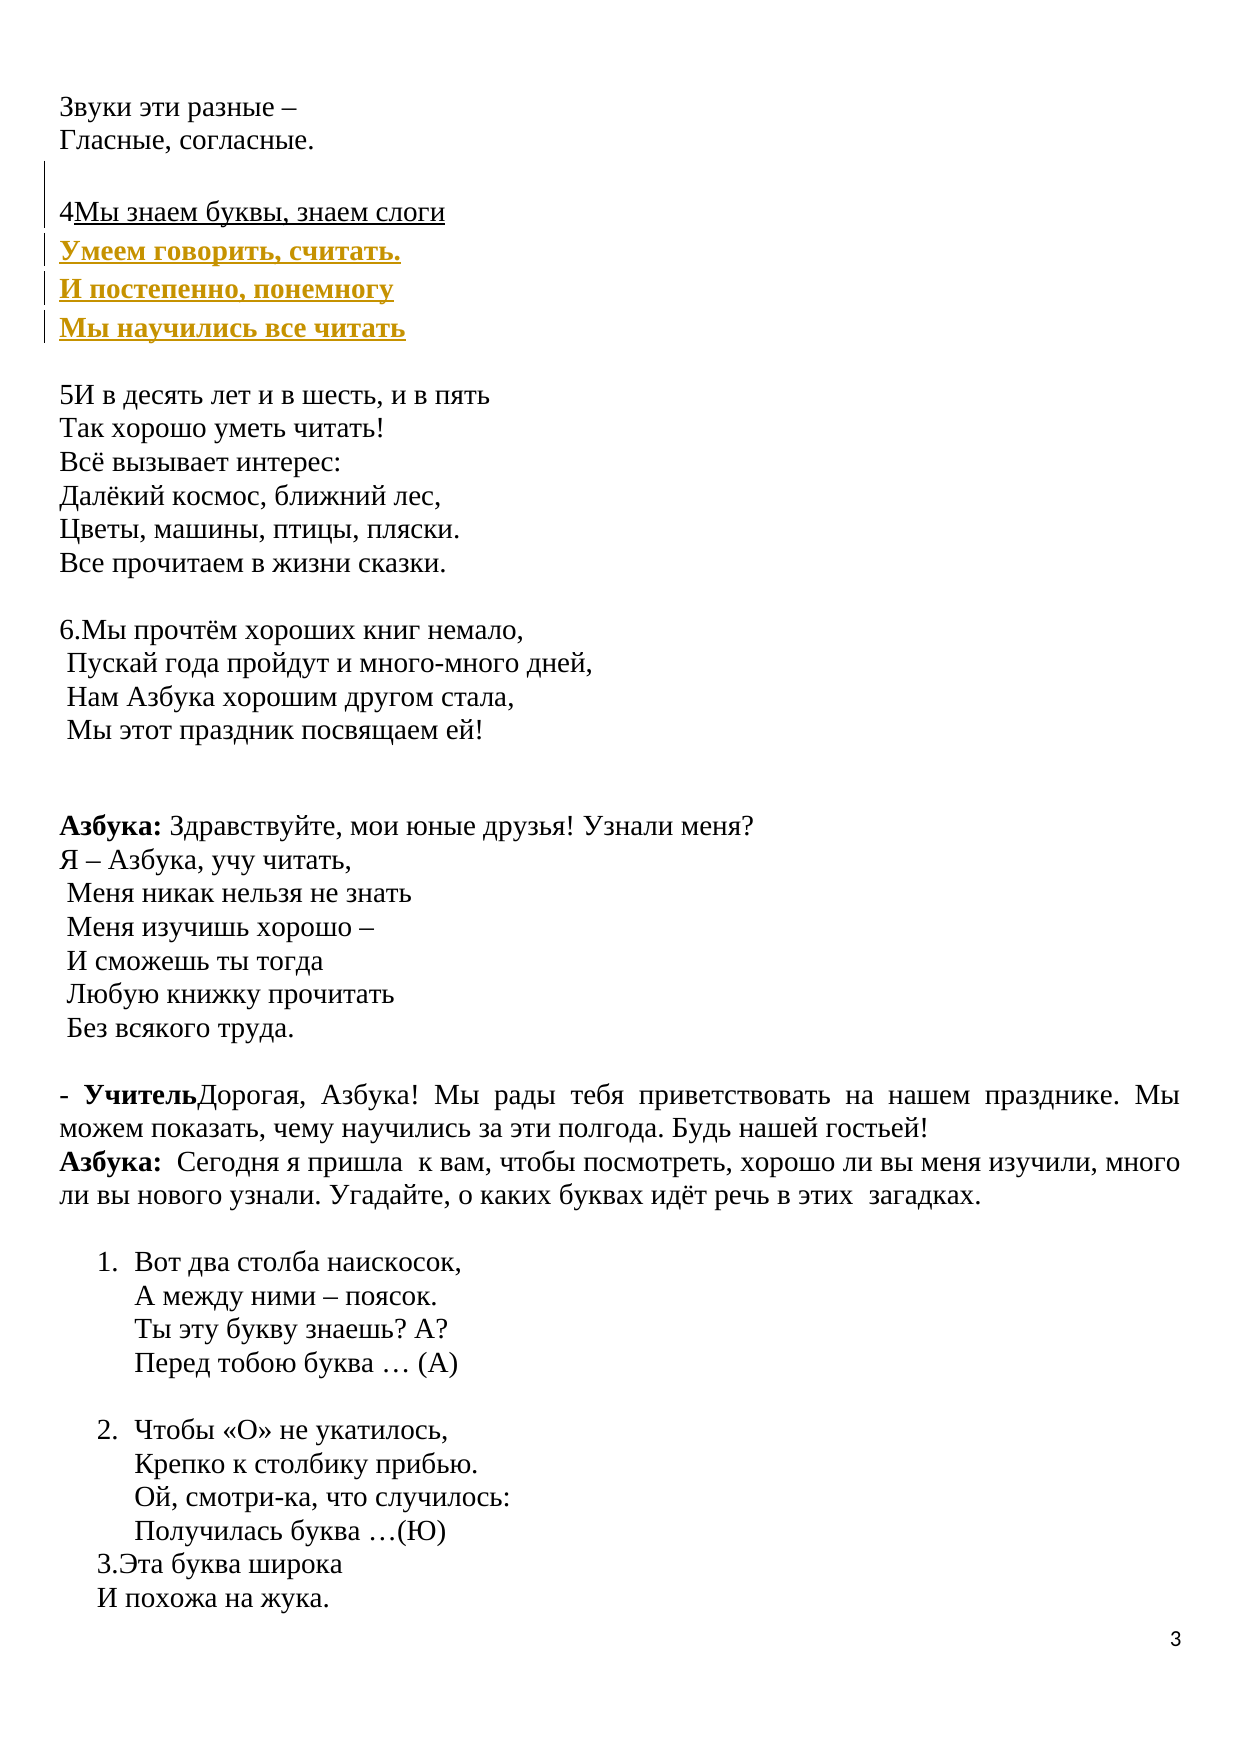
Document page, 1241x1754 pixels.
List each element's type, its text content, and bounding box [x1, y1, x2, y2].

text Я – Азбука, учу читать, [59, 842, 1181, 876]
list Вот два столба наискосок, А между ними – поясок. Ты эту букву знаешь? А? Перед тобою буква … (А) [97, 1244, 1181, 1379]
text Любую книжку прочитать [59, 976, 1181, 1010]
text Меня никак нельзя не знать [59, 876, 1181, 909]
text Мы этот праздник посвящаем ей! [59, 712, 1181, 746]
text Нам Азбука хорошим другом стала, [59, 679, 1181, 712]
text Меня изучишь хорошо – [59, 909, 1181, 943]
text 4Мы знаем буквы, знаем слоги [59, 194, 1181, 228]
text Гласные, согласные. [59, 122, 1181, 156]
text - УчительДорогая, Азбука! Мы рады тебя приветствовать на нашем празднике. Мы можем показать, чему научились за эти полгода. Будь нашей гостьей! [59, 1077, 1181, 1144]
text 6.Мы прочтём хороших книг немало, [59, 612, 1181, 645]
text Все прочитаем в жизни сказки. [59, 545, 1181, 578]
text Без всякого труда. [59, 1010, 1181, 1043]
text И сможешь ты тогда [59, 943, 1181, 976]
text Далёкий космос, ближний лес, [59, 478, 1181, 511]
text Звуки эти разные – [59, 89, 1181, 122]
text Азбука: Сегодня я пришла к вам, чтобы посмотреть, хорошо ли вы меня изучили, много ли вы нового узнали. Угадайте, о каких буквах идёт речь в этих загадках. [59, 1144, 1181, 1211]
text 5И в десять лет и в шесть, и в пять [59, 377, 1181, 411]
text Всё вызывает интерес: [59, 444, 1181, 478]
text Цветы, машины, птицы, пляски. [59, 511, 1181, 545]
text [97, 1546, 1181, 1613]
text Азбука: Здравствуйте, мои юные друзья! Узнали меня? [59, 808, 1181, 842]
text Пускай года пройдут и много-много дней, [59, 645, 1181, 679]
text Так хорошо уметь читать! [59, 411, 1181, 444]
list Чтобы «О» не укатилось, Крепко к столбику прибью. Ой, смотри-ка, что случилось: Получилась буква …(Ю) [97, 1412, 1181, 1546]
